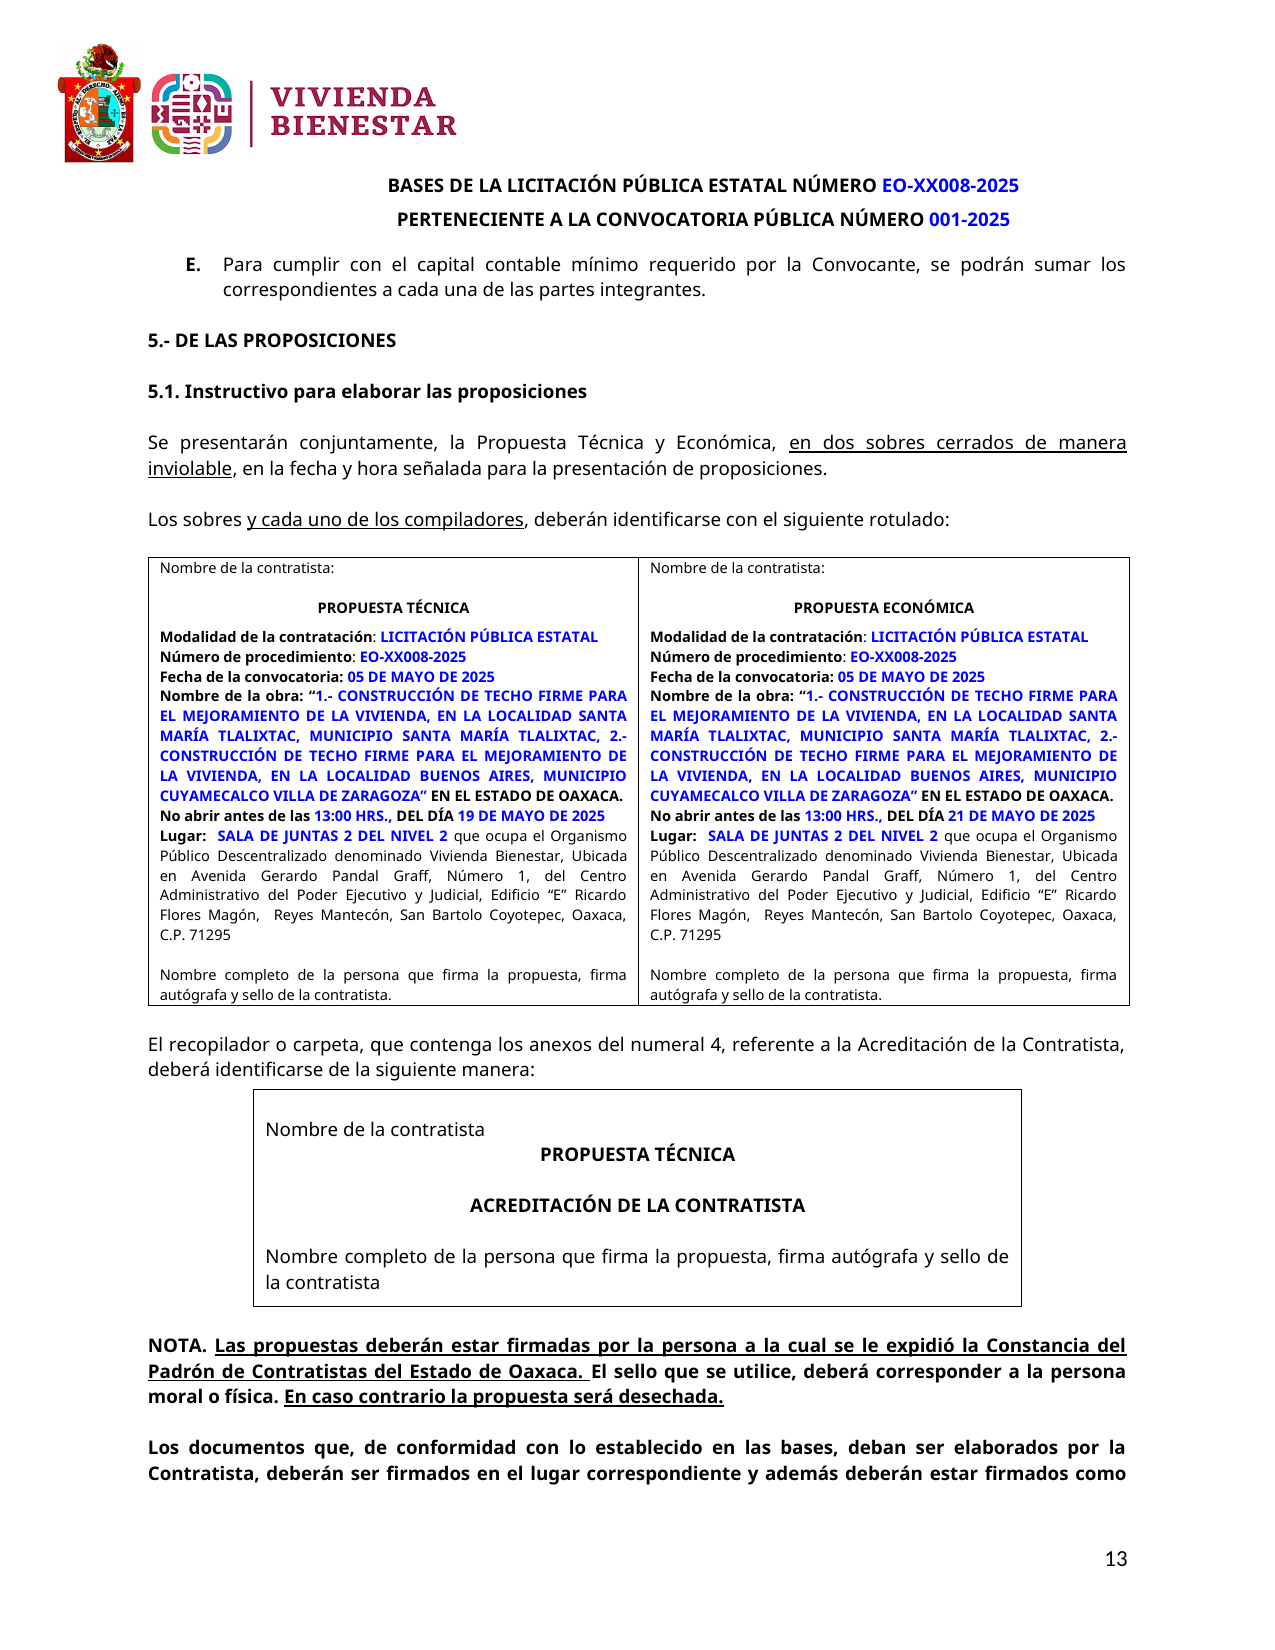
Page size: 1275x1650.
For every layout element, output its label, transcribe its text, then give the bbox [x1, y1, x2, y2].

list Para cumplir con el capital contable mínimo requerido por la Convocante, se podrán sumar los correspondientes a cada una de las partes integrantes. [185, 251, 1127, 302]
table_header Nombre de la contratista: PROPUESTA TÉCNICA Modalidad de la contratación: LICITACIÓN PÚBLICA ESTATAL Número de procedimiento: EO-XX008-2025 Fecha de la convocatoria: 05 DE MAYO DE 2025 Nombre de la obra: “1.- CONSTRUCCIÓN DE TECHO FIRME PARA EL MEJORAMIENTO DE LA VIVIENDA, EN LA LOCALIDAD SANTA MARÍA TLALIXTAC, MUNICIPIO SANTA MARÍA TLALIXTAC, 2.- CONSTRUCCIÓN DE TECHO FIRME PARA EL MEJORAMIENTO DE LA VIVIENDA, EN LA LOCALIDAD BUENOS AIRES, MUNICIPIO CUYAMECALCO VILLA DE ZARAGOZA” EN EL ESTADO DE OAXACA. No abrir antes de las 13:00 HRS., DEL DÍA 19 DE MAYO DE 2025 Lugar: SALA DE JUNTAS 2 DEL NIVEL 2 que ocupa el Organismo Público Descentralizado denominado Vivienda Bienestar, Ubicada en Avenida Gerardo Pandal Graff, Número 1, del Centro Administrativo del Poder Ejecutivo y Judicial, Edificio “E” Ricardo Flores Magón, Reyes Mantecón, San Bartolo Coyotepec, Oaxaca, C.P. 71295 Nombre completo de la persona que firma la propuesta, firma autógrafa y sello de la contratista. [149, 558, 638, 1004]
text 5.- DE LAS PROPOSICIONES [148, 328, 1127, 353]
text Se presentarán conjuntamente, la Propuesta Técnica y Económica, en dos sobres cerrados de manera inviolable, en la fecha y hora señalada para la presentación de proposiciones. [148, 430, 1127, 481]
text Los sobres y cada uno de los compiladores, deberán identificarse con el siguiente rotulado: [148, 506, 1127, 532]
picture [55, 42, 143, 165]
picture [147, 66, 473, 163]
text El recopilador o carpeta, que contenga los anexos del numeral 4, referente a la Acreditación de la Contratista, deberá identificarse de la siguiente manera: [148, 1031, 1127, 1082]
table_header Nombre de la contratista PROPUESTA TÉCNICA ACREDITACIÓN DE LA CONTRATISTA Nombre completo de la persona que firma la propuesta, firma autógrafa y sello de la contratista [254, 1090, 1021, 1306]
text NOTA. Las propuestas deberán estar firmadas por la persona a la cual se le expidió la Constancia del Padrón de Contratistas del Estado de Oaxaca. El sello que se utilice, deberá corresponder a la persona moral o física. En caso contrario la propuesta será desechada. [148, 1333, 1127, 1409]
text 5.1. Instructivo para elaborar las proposiciones [148, 379, 1127, 404]
table_header Nombre de la contratista: PROPUESTA ECONÓMICA Modalidad de la contratación: LICITACIÓN PÚBLICA ESTATAL Número de procedimiento: EO-XX008-2025 Fecha de la convocatoria: 05 DE MAYO DE 2025 Nombre de la obra: “1.- CONSTRUCCIÓN DE TECHO FIRME PARA EL MEJORAMIENTO DE LA VIVIENDA, EN LA LOCALIDAD SANTA MARÍA TLALIXTAC, MUNICIPIO SANTA MARÍA TLALIXTAC, 2.- CONSTRUCCIÓN DE TECHO FIRME PARA EL MEJORAMIENTO DE LA VIVIENDA, EN LA LOCALIDAD BUENOS AIRES, MUNICIPIO CUYAMECALCO VILLA DE ZARAGOZA” EN EL ESTADO DE OAXACA. No abrir antes de las 13:00 HRS., DEL DÍA 21 DE MAYO DE 2025 Lugar: SALA DE JUNTAS 2 DEL NIVEL 2 que ocupa el Organismo Público Descentralizado denominado Vivienda Bienestar, Ubicada en Avenida Gerardo Pandal Graff, Número 1, del Centro Administrativo del Poder Ejecutivo y Judicial, Edificio “E” Ricardo Flores Magón, Reyes Mantecón, San Bartolo Coyotepec, Oaxaca, C.P. 71295 Nombre completo de la persona que firma la propuesta, firma autógrafa y sello de la contratista. [639, 558, 1129, 1004]
